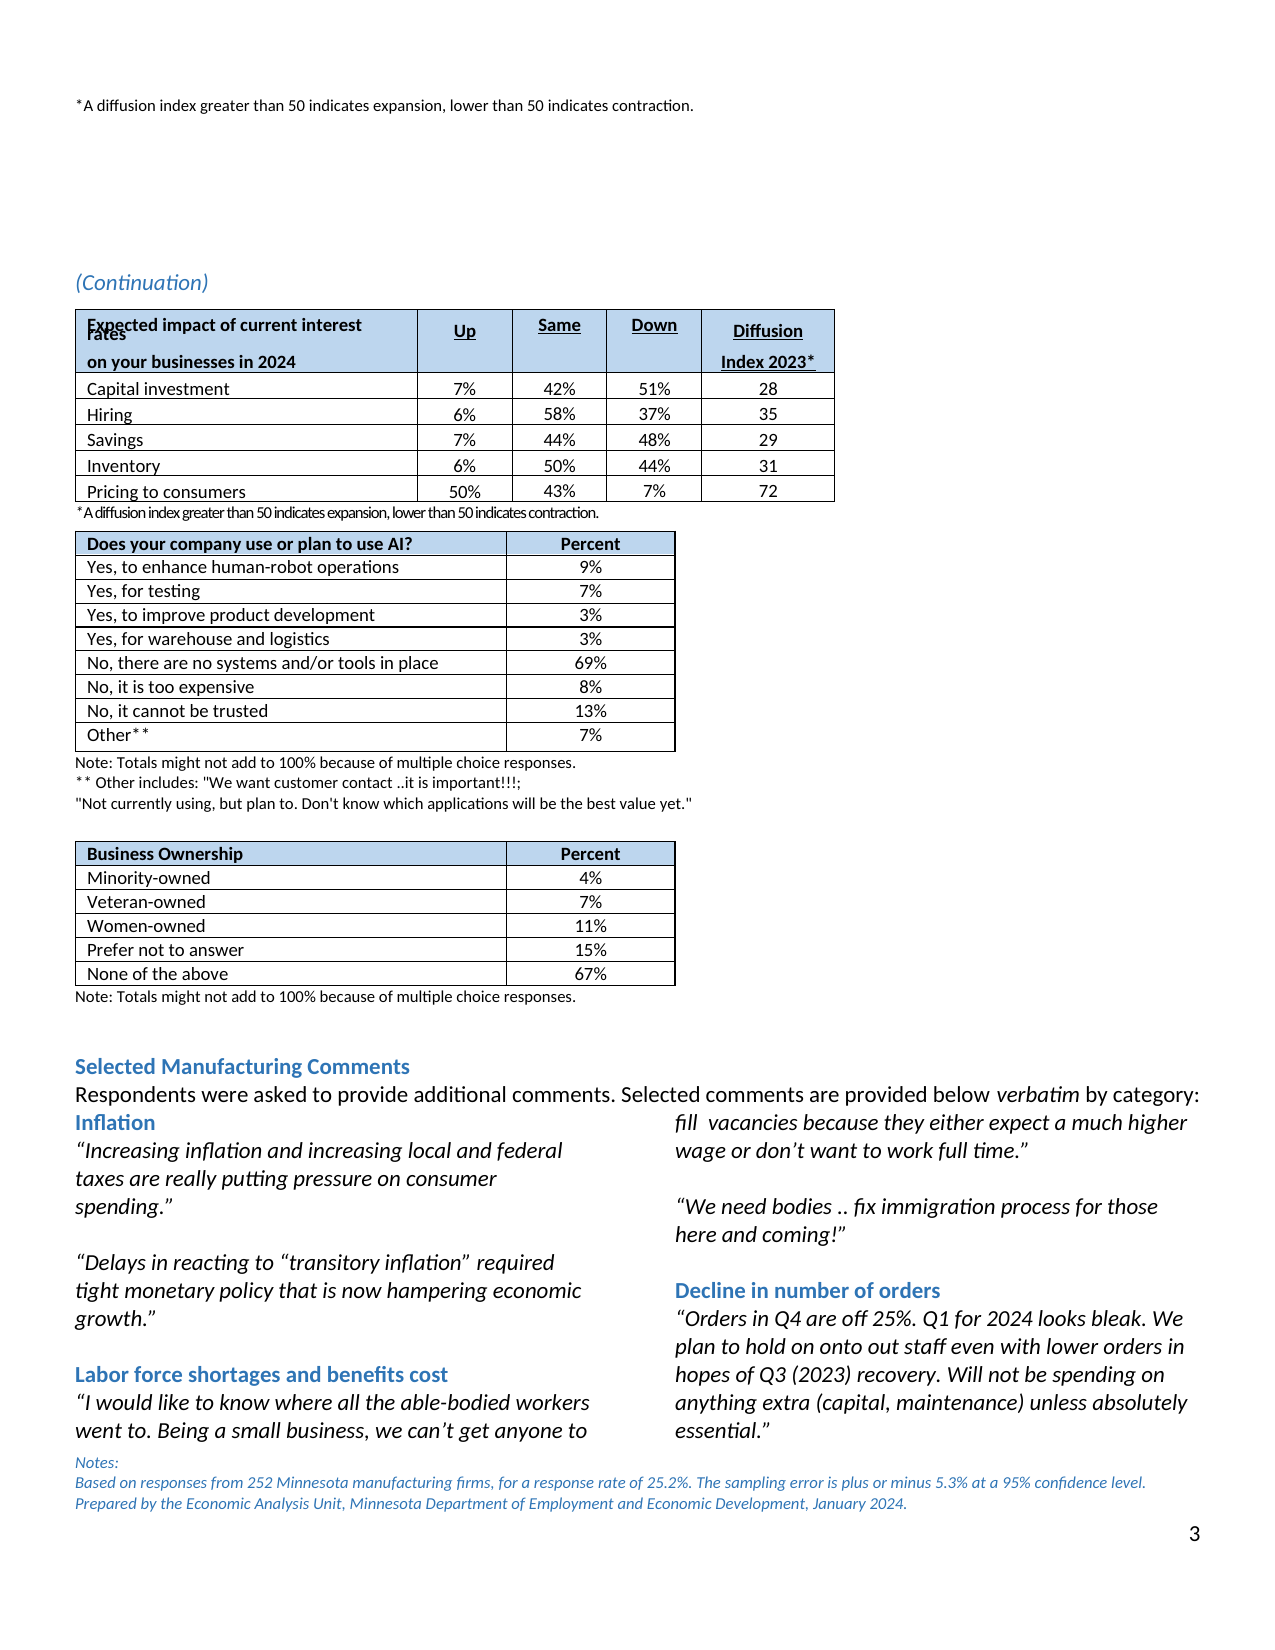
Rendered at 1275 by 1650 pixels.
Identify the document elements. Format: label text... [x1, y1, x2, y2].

table_cell Minority-owned [76, 866, 506, 889]
table_cell 7% [507, 580, 674, 602]
text Notes: Based on responses from 252 Minnesota manufacturing firms, for a response rate of 25.2%. The sampling error is plus or minus 5.3% at a 95% confidence level. [75, 1452, 1200, 1493]
text Note: Totals might not add to 100% because of multiple choice responses. [75, 752, 1200, 773]
table_cell 3% [507, 628, 674, 650]
table_cell 4% [507, 866, 674, 889]
table_cell 15% [507, 938, 674, 961]
table_cell No, there are no systems and/or tools in place [76, 651, 506, 674]
table_header Percent [507, 842, 674, 865]
table_cell No, it cannot be trusted [76, 699, 506, 722]
table_cell Yes, for warehouse and logistics [76, 628, 506, 650]
table_cell 28 [702, 373, 834, 398]
table_cell None of the above [76, 962, 506, 985]
table_cell 43% [513, 476, 606, 501]
text Labor force shortages and benefits cost “I would like to know where all the able-bodied workers went to. Being a small business, we can’t get anyone to fill vacancies because they either expect a much higher wage or don’t want to work full time.” [675, 1108, 1200, 1164]
table_cell Pricing to consumers [76, 476, 417, 501]
table_cell 7% [418, 373, 512, 398]
table_cell Yes, to enhance human-robot operations [76, 556, 506, 578]
table_cell on your businesses in 2024 [76, 345, 417, 372]
table_cell 7% [418, 425, 512, 449]
table_cell 6% [418, 451, 512, 475]
text *A diffusion index greater than 50 indicates expansion, lower than 50 indicates contraction. [75, 75, 1200, 144]
table_cell 58% [513, 399, 606, 424]
table_header Down [607, 310, 701, 345]
table_cell Inventory [76, 451, 417, 475]
table_cell Index 2023* [702, 345, 834, 372]
table_cell Women-owned [76, 914, 506, 937]
table_cell 42% [513, 373, 606, 398]
text Selected Manufacturing Comments Respondents were asked to provide additional comments. Selected comments are provided below verbatim by category: [75, 1052, 1200, 1108]
table_header Does your company use or plan to use AI? [76, 532, 506, 554]
table_cell 3% [507, 604, 674, 626]
table_cell [418, 345, 512, 372]
table_cell 35 [702, 399, 834, 424]
table_header Percent [507, 532, 674, 554]
table_cell 9% [507, 556, 674, 578]
table_cell 7% [507, 890, 674, 913]
text Note: Totals might not add to 100% because of multiple choice responses. [75, 986, 1200, 1006]
title *A diffusion index greater than 50 indicates expansion, lower than 50 indicates contraction. [75, 502, 1200, 522]
table_cell Other** [76, 723, 506, 751]
table_cell 50% [418, 476, 512, 501]
table_cell No, it is too expensive [76, 675, 506, 698]
table_cell [607, 345, 701, 372]
table_cell Veteran-owned [76, 890, 506, 913]
text “Delays in reacting to “transitory inflation” required tight monetary policy that is now hampering economic growth.” [75, 1248, 600, 1360]
table_cell Yes, for testing [76, 580, 506, 602]
table_cell 31 [702, 451, 834, 475]
table_cell 48% [607, 425, 701, 449]
table_cell 8% [507, 675, 674, 698]
table_cell 50% [513, 451, 606, 475]
table_cell 29 [702, 425, 834, 449]
table_header Same [513, 310, 606, 345]
table_cell 51% [607, 373, 701, 398]
text Prepared by the Economic Analysis Unit, Minnesota Department of Employment and Economic Development, January 2024. [75, 1493, 1200, 1513]
table_cell 44% [513, 425, 606, 449]
table_cell Capital investment [76, 373, 417, 398]
table_cell 7% [607, 476, 701, 501]
text Inflation “Increasing inflation and increasing local and federal taxes are really putting pressure on consumer spending.” [75, 1108, 600, 1220]
table_header Diffusion [702, 310, 834, 345]
text “Orders in Q4 are off 25%. Q1 for 2024 looks bleak. We plan to hold on onto out staff even with lower orders in hopes of Q3 (2023) recovery. Will not be spending on anything extra (capital, maintenance) unless absolutely essential.” [675, 1304, 1200, 1444]
text Decline in number of orders [675, 1248, 1200, 1304]
table_cell 69% [507, 651, 674, 674]
table_cell 72 [702, 476, 834, 501]
table_header Business Ownership [76, 842, 506, 865]
text (Continuation) [75, 156, 1200, 296]
table_cell Yes, to improve product development [76, 604, 506, 626]
table_cell 13% [507, 699, 674, 722]
table_cell Savings [76, 425, 417, 449]
table_cell 6% [418, 399, 512, 424]
table_cell 44% [607, 451, 701, 475]
table_cell [513, 345, 606, 372]
table_cell 11% [507, 914, 674, 937]
table_cell 7% [507, 723, 674, 751]
table_cell Prefer not to answer [76, 938, 506, 961]
table_cell 67% [507, 962, 674, 985]
table_cell Hiring [76, 399, 417, 424]
table_header Up [418, 310, 512, 345]
text “We need bodies .. fix immigration process for those here and coming!” [675, 1192, 1200, 1248]
text Labor force shortages and benefits cost “I would like to know where all the able-bodied workers went to. Being a small business, we can’t get anyone to fill vacancies because they either expect a much higher wage or don’t want to work full time.” [75, 1360, 600, 1444]
table_cell 37% [607, 399, 701, 424]
table_header Expected impact of current interest rates [76, 310, 417, 345]
text ** Other includes: "We want customer contact ..it is important!!!; "Not currently using, but plan to. Don't know which applications will be the best value yet." [75, 773, 1200, 841]
